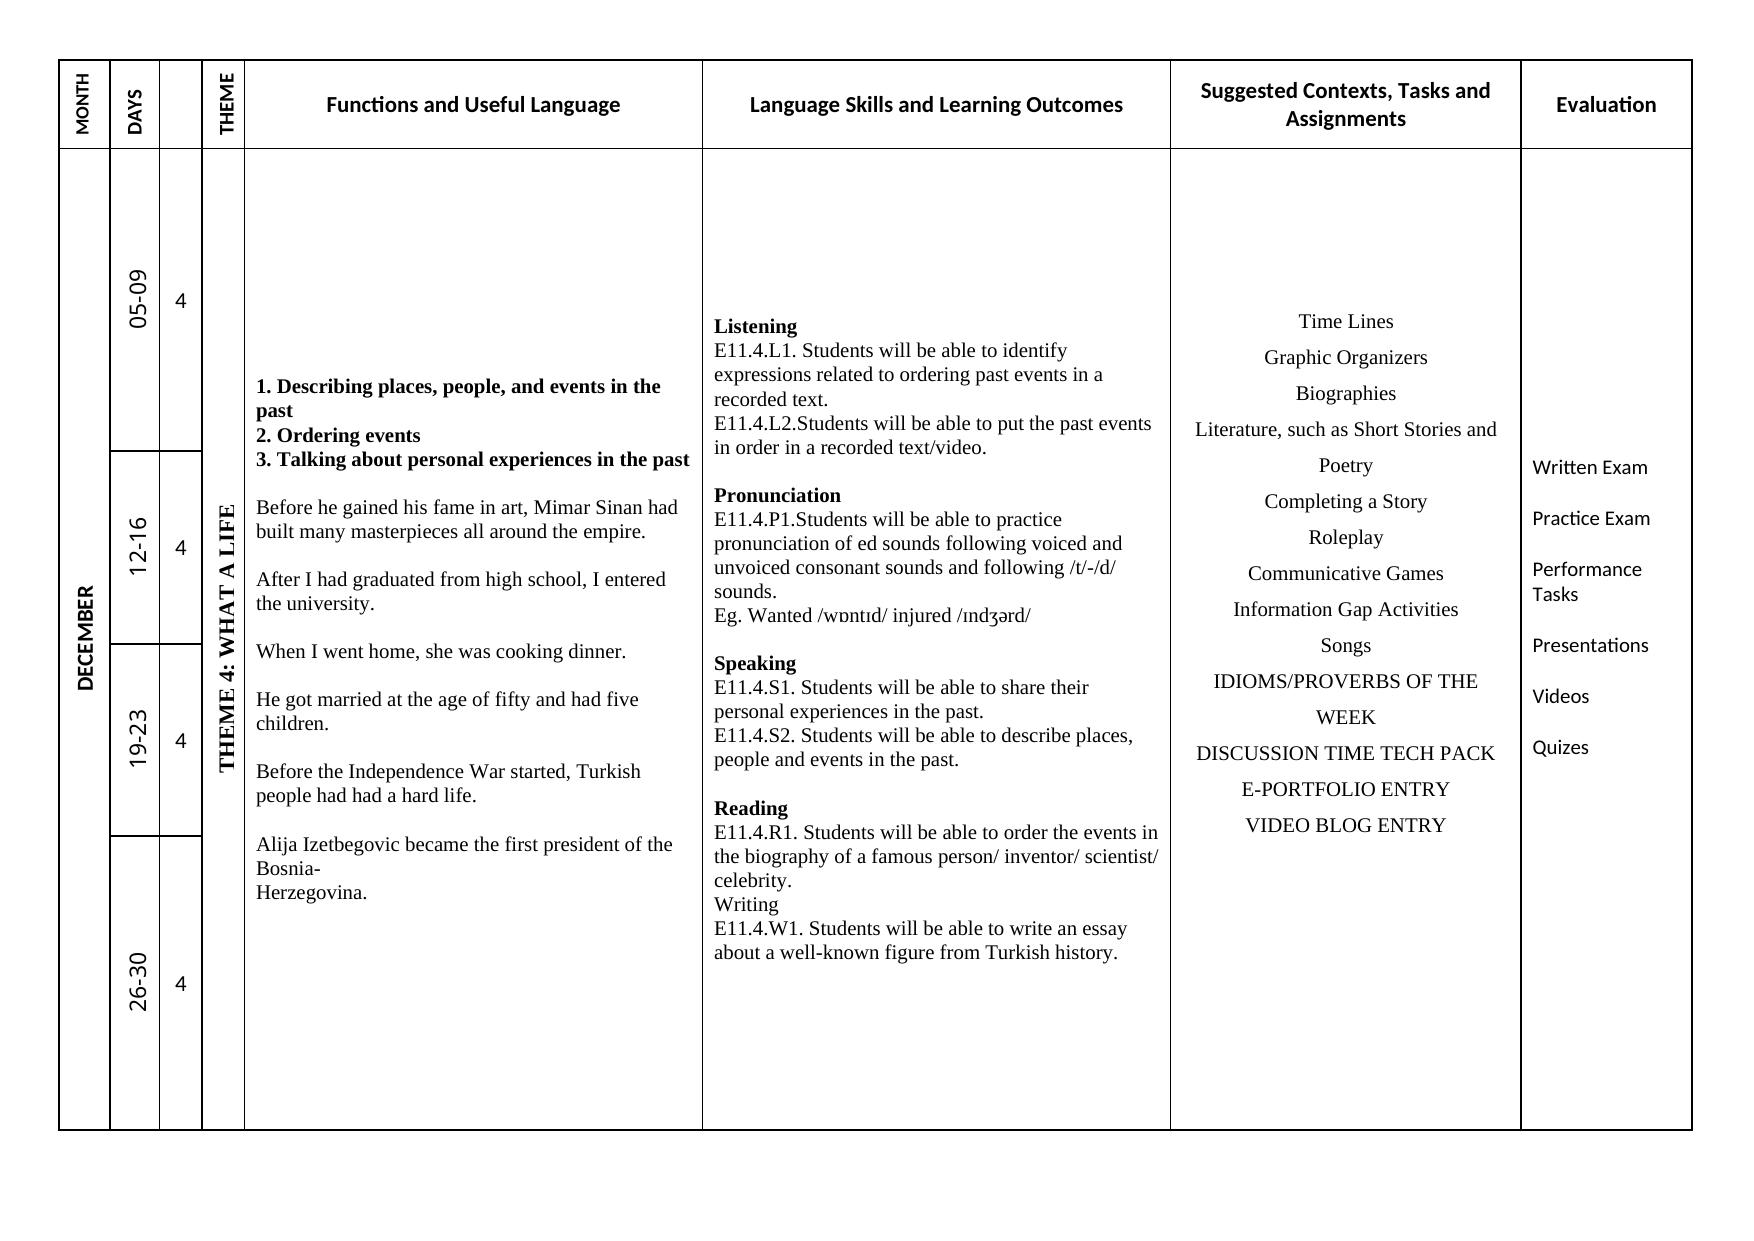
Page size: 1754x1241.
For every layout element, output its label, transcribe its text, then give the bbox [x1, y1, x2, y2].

table_cell MONTH [60, 61, 109, 148]
table_cell Suggested Contexts, Tasks and Assignments [1171, 61, 1520, 148]
table_cell THEME [203, 61, 244, 148]
table_cell 4 [160, 452, 201, 643]
table_cell THEME 4: WHAT A LIFE [203, 149, 244, 1129]
table_cell Language Skills and Learning Outcomes [703, 61, 1170, 148]
table_cell 1. Describing places, people, and events in the past 2. Ordering events 3. Talking about personal experiences in the past Before he gained his fame in art, Mimar Sinan had built many masterpieces all around the empire. After I had graduated from high school, I entered the university. When I went home, she was cooking dinner. He got married at the age of fifty and had five children. Before the Independence War started, Turkish people had had a hard life. Alija Izetbegovic became the first president of the Bosnia- Herzegovina. [245, 149, 702, 1129]
table_cell 4 [160, 149, 201, 450]
table_cell Evaluation [1522, 61, 1691, 148]
table_cell DAYS [111, 61, 159, 148]
table_cell 26-30 [111, 837, 159, 1129]
table_cell 4 [160, 645, 201, 835]
table_cell Functions and Useful Language [245, 61, 702, 148]
table_cell DECEMBER [60, 149, 109, 1129]
table_cell [160, 61, 201, 148]
table_cell Time Lines Graphic Organizers Biographies Literature, such as Short Stories and Poetry Completing a Story Roleplay Communicative Games Information Gap Activities Songs IDIOMS/PROVERBS OF THE WEEK DISCUSSION TIME TECH PACK E-PORTFOLIO ENTRY VIDEO BLOG ENTRY [1171, 149, 1520, 1129]
table_cell 19-23 [111, 645, 159, 835]
table_cell 12-16 [111, 452, 159, 643]
table_cell 4 [160, 837, 201, 1129]
table_cell Written Exam Practice Exam Performance Tasks Presentations Videos Quizes [1522, 149, 1691, 1129]
table_cell Listening E11.4.L1. Students will be able to identify expressions related to ordering past events in a recorded text. E11.4.L2.Students will be able to put the past events in order in a recorded text/video. Pronunciation E11.4.P1.Students will be able to practice pronunciation of ed sounds following voiced and unvoiced consonant sounds and following /t/-/d/ sounds. Eg. Wanted /wɒntɪd/ injured /ɪndʒərd/ Speaking E11.4.S1. Students will be able to share their personal experiences in the past. E11.4.S2. Students will be able to describe places, people and events in the past. Reading E11.4.R1. Students will be able to order the events in the biography of a famous person/ inventor/ scientist/ celebrity. Writing E11.4.W1. Students will be able to write an essay about a well-known figure from Turkish history. [703, 149, 1170, 1129]
table_cell 05-09 [111, 149, 159, 450]
